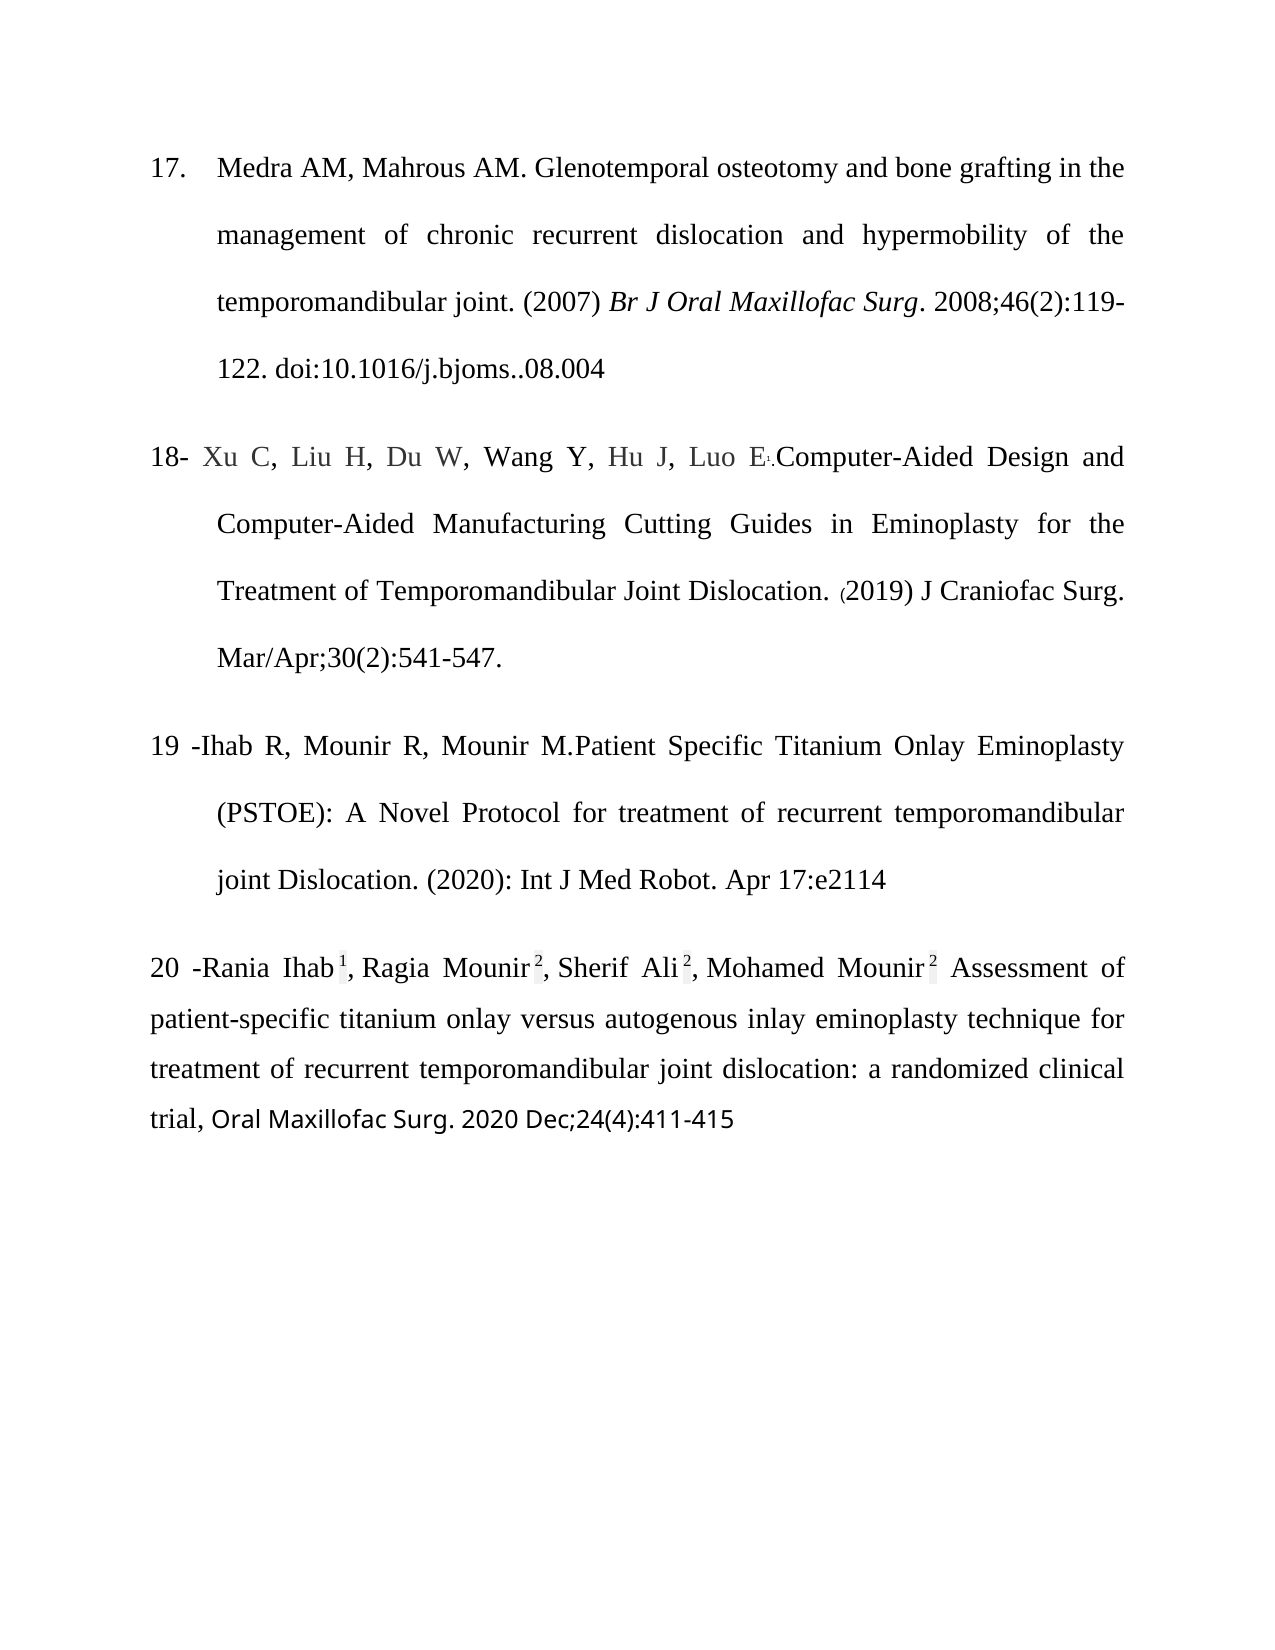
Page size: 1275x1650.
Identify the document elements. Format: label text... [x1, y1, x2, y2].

text 17. Medra AM, Mahrous AM. Glenotemporal osteotomy and bone grafting in the management of chronic recurrent dislocation and hypermobility of the temporomandibular joint. (2007) Br J Oral Maxillofac Surg. 2008;46(2):119-122. doi:10.1016/j.bjoms..08.004 [150, 150, 1125, 385]
text 19 -Ihab R, Mounir R, Mounir M.Patient Specific Titanium Onlay Eminoplasty (PSTOE): A Novel Protocol for treatment of recurrent temporomandibular joint Dislocation. (2020): Int J Med Robot. Apr 17:e2114 [150, 728, 1125, 896]
text 20 -Rania Ihab 1, Ragia Mounir 2, Sherif Ali 2, Mohamed Mounir 2 Assessment of patient-specific titanium onlay versus autogenous inlay eminoplasty technique for treatment of recurrent temporomandibular joint dislocation: a randomized clinical trial, Oral Maxillofac Surg. 2020 Dec;24(4):411-415 [150, 950, 1125, 1136]
text 18- Xu C, Liu H, Du W, Wang Y, Hu J, Luo E1.Computer-Aided Design and Computer-Aided Manufacturing Cutting Guides in Eminoplasty for the Treatment of Temporomandibular Joint Dislocation. (2019) J Craniofac Surg. Mar/Apr;30(2):541-547. [150, 439, 1125, 674]
